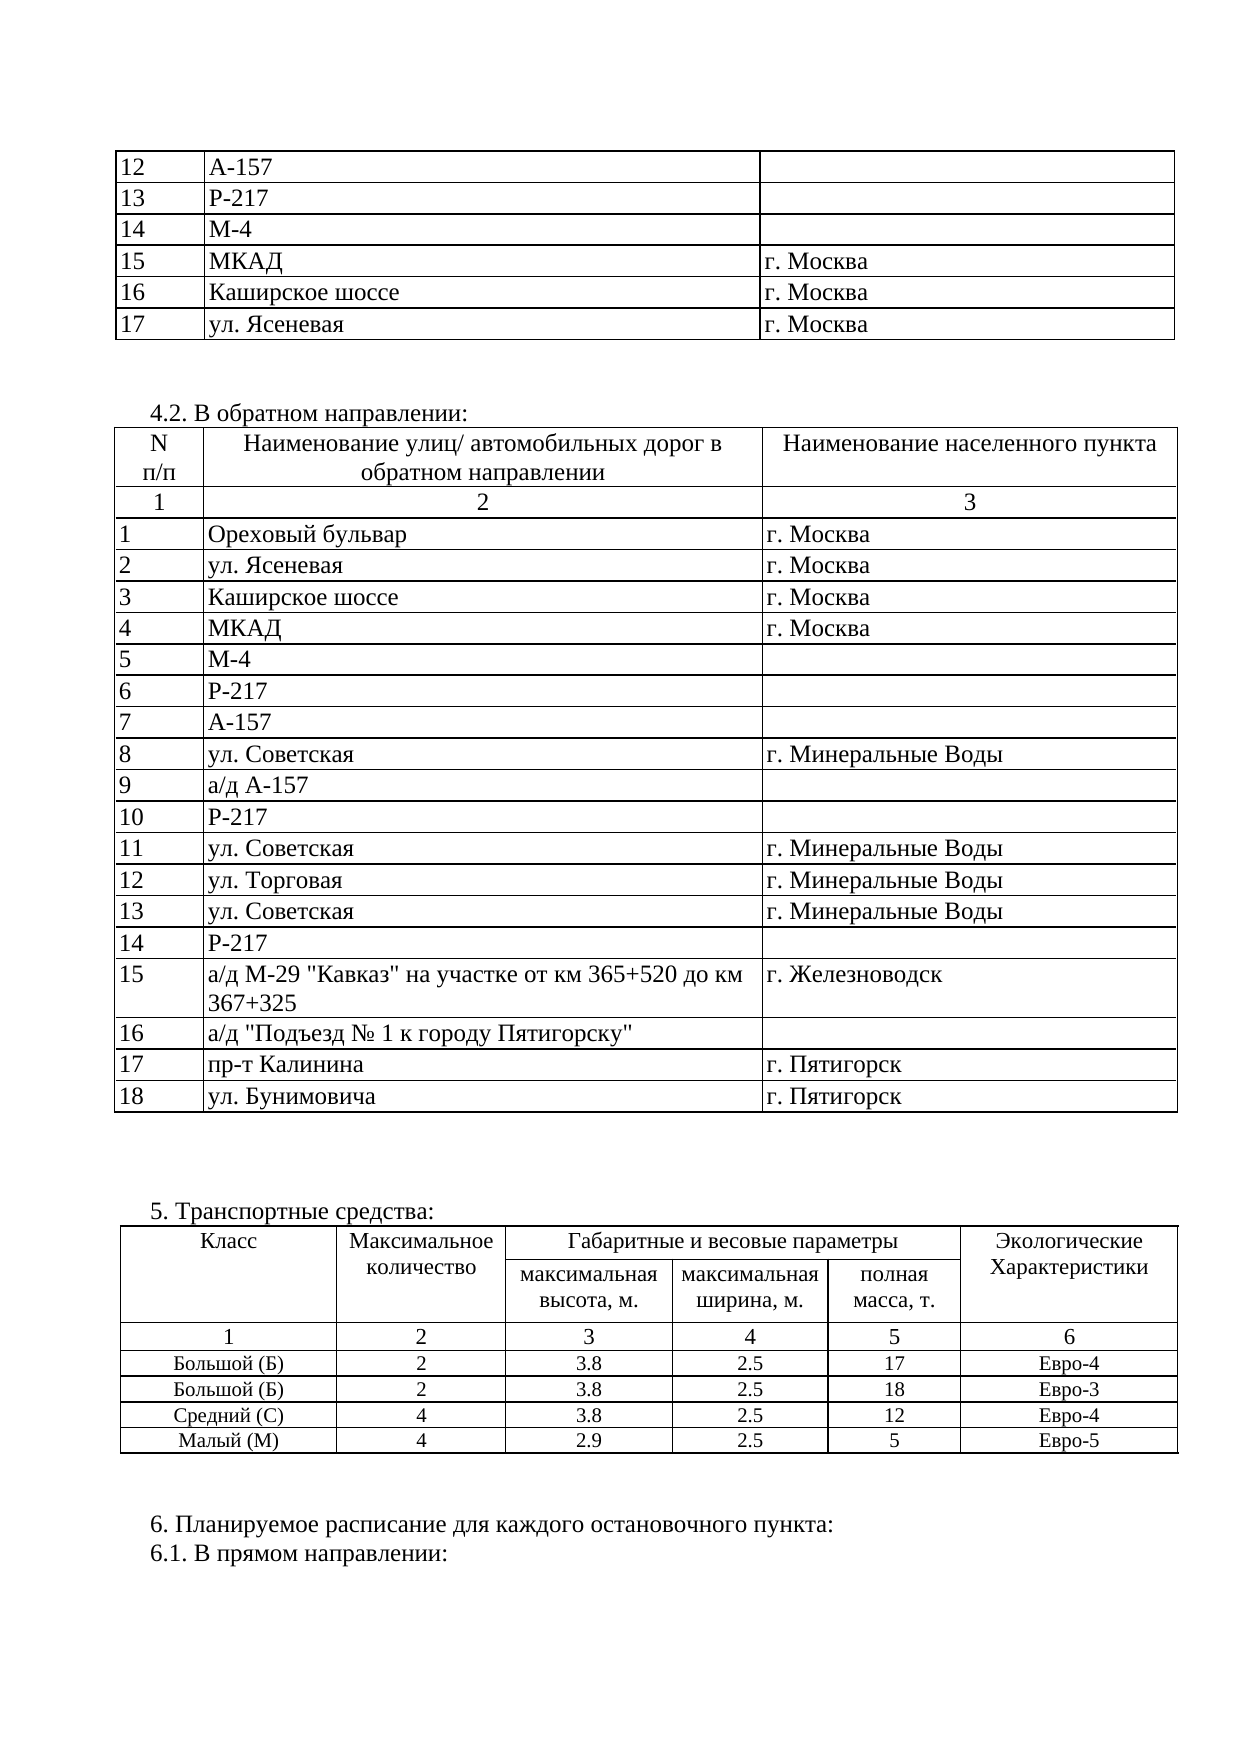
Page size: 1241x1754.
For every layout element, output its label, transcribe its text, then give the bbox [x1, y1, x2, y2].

table_cell Ореховый бульвар [204, 519, 762, 548]
table_cell 6 [961, 1323, 1177, 1350]
table_cell г. Москва [763, 549, 1177, 580]
table_cell г. Минеральные Воды [763, 832, 1177, 863]
table_cell ул. Бунимовича [204, 1081, 762, 1111]
table_cell А-157 [205, 152, 759, 181]
table_cell Евро-5 [961, 1428, 1177, 1452]
table_cell 3 [506, 1323, 672, 1350]
table_cell МКАД [204, 613, 762, 643]
table_header Максимальное количество [337, 1227, 505, 1322]
table_cell г. Москва [763, 517, 1177, 548]
table_header Класс [121, 1227, 336, 1322]
table_cell г. Москва [763, 611, 1177, 643]
table_cell а/д "Подъезд № 1 к городу Пятигорску" [204, 1018, 762, 1048]
table_cell 2 [204, 487, 762, 517]
table_cell [763, 800, 1177, 832]
table_cell г. Минеральные Воды [763, 863, 1177, 894]
table_cell 13 [115, 896, 203, 926]
table_cell Средний (С) [121, 1403, 336, 1427]
table_cell 2 [337, 1323, 505, 1350]
table_cell 1 [115, 487, 203, 517]
table_cell 14 [115, 927, 203, 957]
text 6.1. В прямом направлении: [150, 1538, 1090, 1566]
table_cell г. Москва [763, 580, 1177, 611]
table_cell [761, 183, 1174, 213]
table_cell а/д М-29 "Кавказ" на участке от км 365+520 до км 367+325 [204, 959, 762, 1017]
table_cell 10 [115, 801, 203, 832]
table_cell г. Москва [761, 277, 1174, 307]
table_cell 2.5 [673, 1351, 827, 1375]
table_cell [763, 769, 1177, 800]
table_cell 9 [115, 770, 203, 800]
table_cell 16 [115, 1018, 203, 1048]
table_cell 13 [117, 183, 204, 213]
table_cell Каширское шоссе [204, 582, 762, 611]
table_cell [761, 215, 1174, 244]
table_cell ул. Ясеневая [204, 550, 762, 580]
table_cell 2.5 [673, 1428, 827, 1452]
table_cell Р-217 [205, 183, 759, 213]
table_cell [763, 1017, 1177, 1048]
table_cell Каширское шоссе [205, 277, 759, 307]
table_cell 4 [337, 1403, 505, 1427]
table_cell 17 [115, 1049, 203, 1079]
table_cell ул. Советская [204, 896, 762, 926]
table_cell Большой (Б) [121, 1351, 336, 1375]
table_cell г. Москва [761, 246, 1174, 276]
table_cell 17 [117, 309, 204, 339]
table_cell Большой (Б) [121, 1377, 336, 1401]
table_cell А-157 [204, 707, 762, 737]
table_cell г. Минеральные Воды [763, 737, 1177, 769]
table_cell Р-217 [204, 676, 762, 706]
table_cell 8 [115, 738, 203, 769]
table_header Наименование населенного пункта [763, 428, 1177, 486]
table_cell 2.5 [673, 1377, 827, 1401]
table_cell 18 [829, 1377, 960, 1401]
table_cell 2.5 [673, 1403, 827, 1427]
table_cell 1 [121, 1323, 336, 1350]
table_cell 3 [763, 486, 1177, 517]
table_cell а/д А-157 [204, 770, 762, 800]
table_cell максимальная ширина, м. [673, 1260, 827, 1322]
text 5. Транспортные средства: [150, 1196, 1090, 1225]
table_cell Евро-3 [961, 1377, 1177, 1401]
table_header N п/п [115, 428, 203, 486]
table_cell г. Железноводск [763, 958, 1177, 1017]
table_cell 18 [115, 1081, 203, 1111]
table_cell 3.8 [506, 1351, 672, 1375]
table_cell МКАД [205, 246, 759, 276]
table_cell 6 [115, 675, 203, 706]
table_cell 3.8 [506, 1403, 672, 1427]
table_cell [763, 643, 1177, 674]
table_cell 5 [115, 644, 203, 674]
text 4.2. В обратном направлении: [150, 398, 1090, 427]
table_cell 12 [117, 152, 204, 181]
table_cell 3 [115, 581, 203, 611]
table_cell 15 [117, 246, 204, 276]
table_cell 14 [117, 215, 204, 244]
table_cell 16 [117, 277, 204, 307]
table_cell 5 [829, 1323, 960, 1350]
table_cell 3.8 [506, 1377, 672, 1401]
table_cell 5 [829, 1428, 960, 1452]
table_cell полная масса, т. [829, 1260, 960, 1322]
table_cell 2 [115, 550, 203, 580]
table_cell [763, 926, 1177, 957]
table_cell [763, 674, 1177, 706]
table_cell пр-т Калинина [204, 1050, 762, 1079]
table_cell г. Минеральные Воды [763, 895, 1177, 926]
table_cell ул. Советская [204, 739, 762, 769]
table_header Наименование улиц/ автомобильных дорог в обратном направлении [204, 428, 762, 486]
table_cell ул. Торговая [204, 865, 762, 894]
table_cell Евро-4 [961, 1351, 1177, 1375]
table_cell г. Москва [761, 309, 1174, 339]
table_cell г. Пятигорск [763, 1048, 1177, 1079]
table_cell 4 [673, 1323, 827, 1350]
table_cell 15 [115, 959, 203, 1017]
text 6. Планируемое расписание для каждого остановочного пункта: [150, 1509, 1090, 1538]
table_cell М-4 [205, 215, 759, 244]
table_cell 1 [115, 518, 203, 548]
table_cell 4 [337, 1428, 505, 1452]
table_cell 12 [829, 1403, 960, 1427]
table_cell М-4 [204, 645, 762, 674]
table_cell максимальная высота, м. [506, 1260, 672, 1322]
table_cell Р-217 [204, 802, 762, 832]
table_header Габаритные и весовые параметры [506, 1227, 960, 1258]
table_cell 4 [115, 613, 203, 643]
table_cell [761, 152, 1174, 181]
table_cell Р-217 [204, 928, 762, 957]
table_cell Евро-4 [961, 1403, 1177, 1427]
table_cell 2.9 [506, 1428, 672, 1452]
table_header Экологические Характеристики [961, 1227, 1177, 1322]
table_cell г. Пятигорск [763, 1080, 1177, 1111]
table_cell 2 [337, 1351, 505, 1375]
table_cell 7 [115, 707, 203, 737]
table_cell Малый (М) [121, 1428, 336, 1452]
table_cell ул. Советская [204, 833, 762, 863]
table_cell 2 [337, 1377, 505, 1401]
table_cell [763, 706, 1177, 737]
table_cell 17 [829, 1351, 960, 1375]
table_cell 11 [115, 833, 203, 863]
table_cell 12 [115, 864, 203, 894]
table_cell ул. Ясеневая [205, 309, 759, 339]
